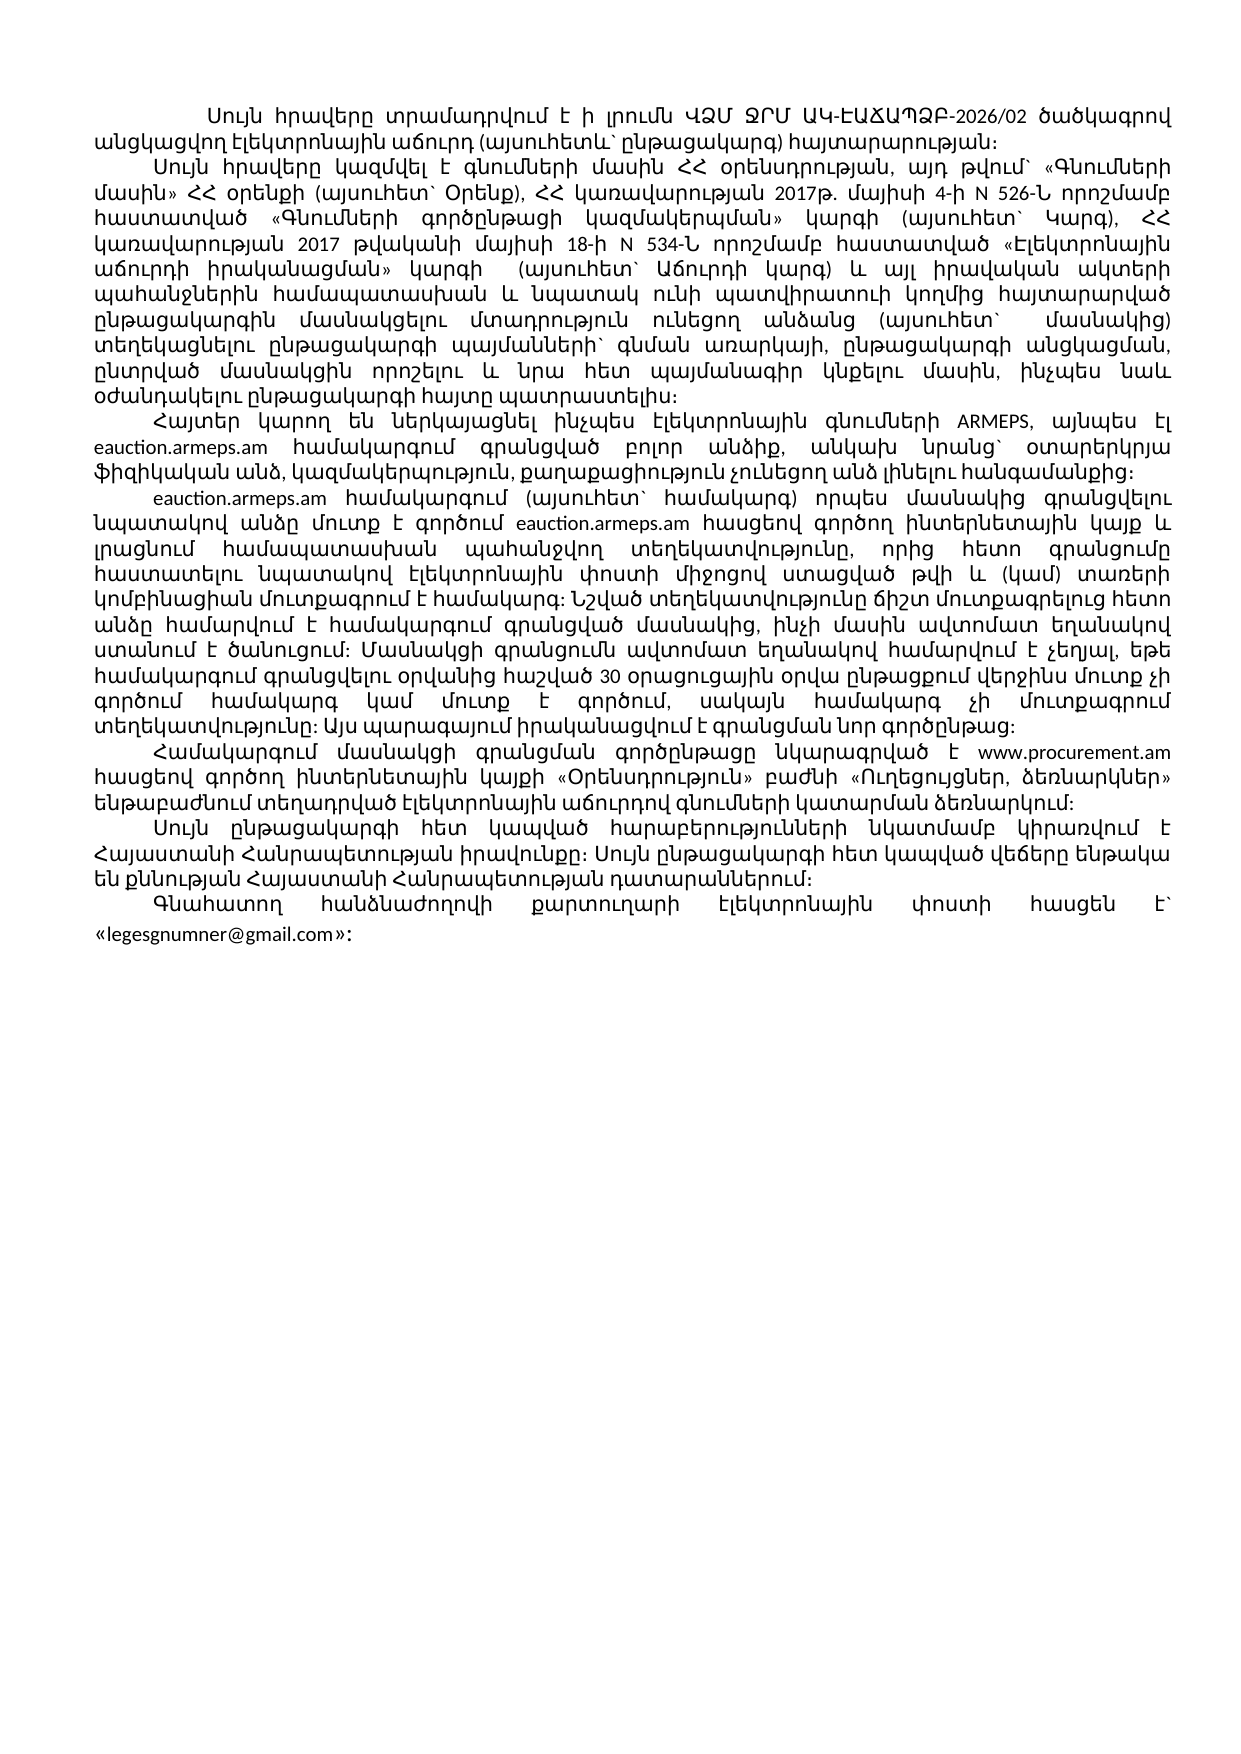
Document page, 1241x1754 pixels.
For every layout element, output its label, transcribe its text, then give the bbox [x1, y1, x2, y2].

text Հայտեր կարող են ներկայացնել ինչպես էլեկտրոնային գնումների ARMEPS, այնպես էլ eauction.armeps.am համակարգում գրանցված բոլոր անձիք, անկախ նրանց` օտարերկրյա ֆիզիկական անձ, կազմակերպություն, քաղաքացիություն չունեցող անձ լինելու հանգամանքից։ [94, 409, 1171, 485]
text Սույն հրավերը տրամադրվում է ի լրումն ՎՁՄ ՋՐՄ ԱԿ-ԷԱՃԱՊՁԲ-2026/02 ծածկագրով անցկացվող էլեկտրոնային աճուրդ (այսուհետև` ընթացակարգ) հայտարարության։ [94, 104, 1171, 154]
text eauction.armeps.am համակարգում (այսուհետ` համակարգ) որպես մասնակից գրանցվելու նպատակով անձը մուտք է գործում eauction.armeps.am հասցեով գործող ինտերնետային կայք և լրացնում համապատասխան պահանջվող տեղեկատվությունը, որից հետո գրանցումը հաստատելու նպատակով էլեկտրոնային փոստի միջոցով ստացված թվի և (կամ) տառերի կոմբինացիան մուտքագրում է համակարգ: Նշված տեղեկատվությունը ճիշտ մուտքագրելուց հետո անձը համարվում է համակարգում գրանցված մասնակից, ինչի մասին ավտոմատ եղանակով ստանում է ծանուցում: Մասնակցի գրանցումն ավտոմատ եղանակով համարվում է չեղյալ, եթե համակարգում գրանցվելու օրվանից հաշված 30 օրացուցային օրվա ընթացքում վերջինս մուտք չի գործում համակարգ կամ մուտք է գործում, սակայն համակարգ չի մուտքագրում տեղեկատվությունը: Այս պարագայում իրականացվում է գրանցման նոր գործընթաց: [94, 485, 1171, 739]
text Սույն հրավերը կազմվել է գնումների մասին ՀՀ օրենսդրության, այդ թվում` «Գնումների մասին» ՀՀ օրենքի (այսուհետ` Օրենք), ՀՀ կառավարության 2017թ. մայիսի 4-ի N 526-Ն որոշմամբ հաստատված «Գնումների գործընթացի կազմակերպման» կարգի (այսուհետ` Կարգ), ՀՀ կառավարության 2017 թվականի մայիսի 18-ի N 534-Ն որոշմամբ հաստատված «Էլեկտրոնային աճուրդի իրականացման» կարգի (այսուհետ` Աճուրդի կարգ) և այլ իրավական ակտերի պահանջներին համապատասխան և նպատակ ունի պատվիրատուի կողմից հայտարարված ընթացակարգին մասնակցելու մտադրություն ունեցող անձանց (այսուհետ` մասնակից) տեղեկացնելու ընթացակարգի պայմանների` գնման առարկայի, ընթացակարգի անցկացման, ընտրված մասնակցին որոշելու և նրա հետ պայմանագիր կնքելու մասին, ինչպես նաև օժանդակելու ընթացակարգի հայտը պատրաստելիս։ [94, 154, 1171, 409]
text Գնահատող հանձնաժողովի քարտուղարի էլեկտրոնային փոստի հասցեն է` «legesgnumner@gmail.com»: [94, 892, 1171, 948]
text Սույն ընթացակարգի հետ կապված հարաբերությունների նկատմամբ կիրառվում է Հայաստանի Հանրապետության իրավունքը։ Սույն ընթացակարգի հետ կապված վեճերը ենթակա են քննության Հայաստանի Հանրապետության դատարաններում։ [94, 815, 1171, 892]
text Համակարգում մասնակցի գրանցման գործընթացը նկարագրված է www.procurement.am հասցեով գործող ինտերնետային կայքի «Օրենսդրություն» բաժնի «Ուղեցույցներ, ձեռնարկներ» ենթաբաժնում տեղադրված էլեկտրոնային աճուրդով գնումների կատարման ձեռնարկում: [94, 739, 1171, 815]
